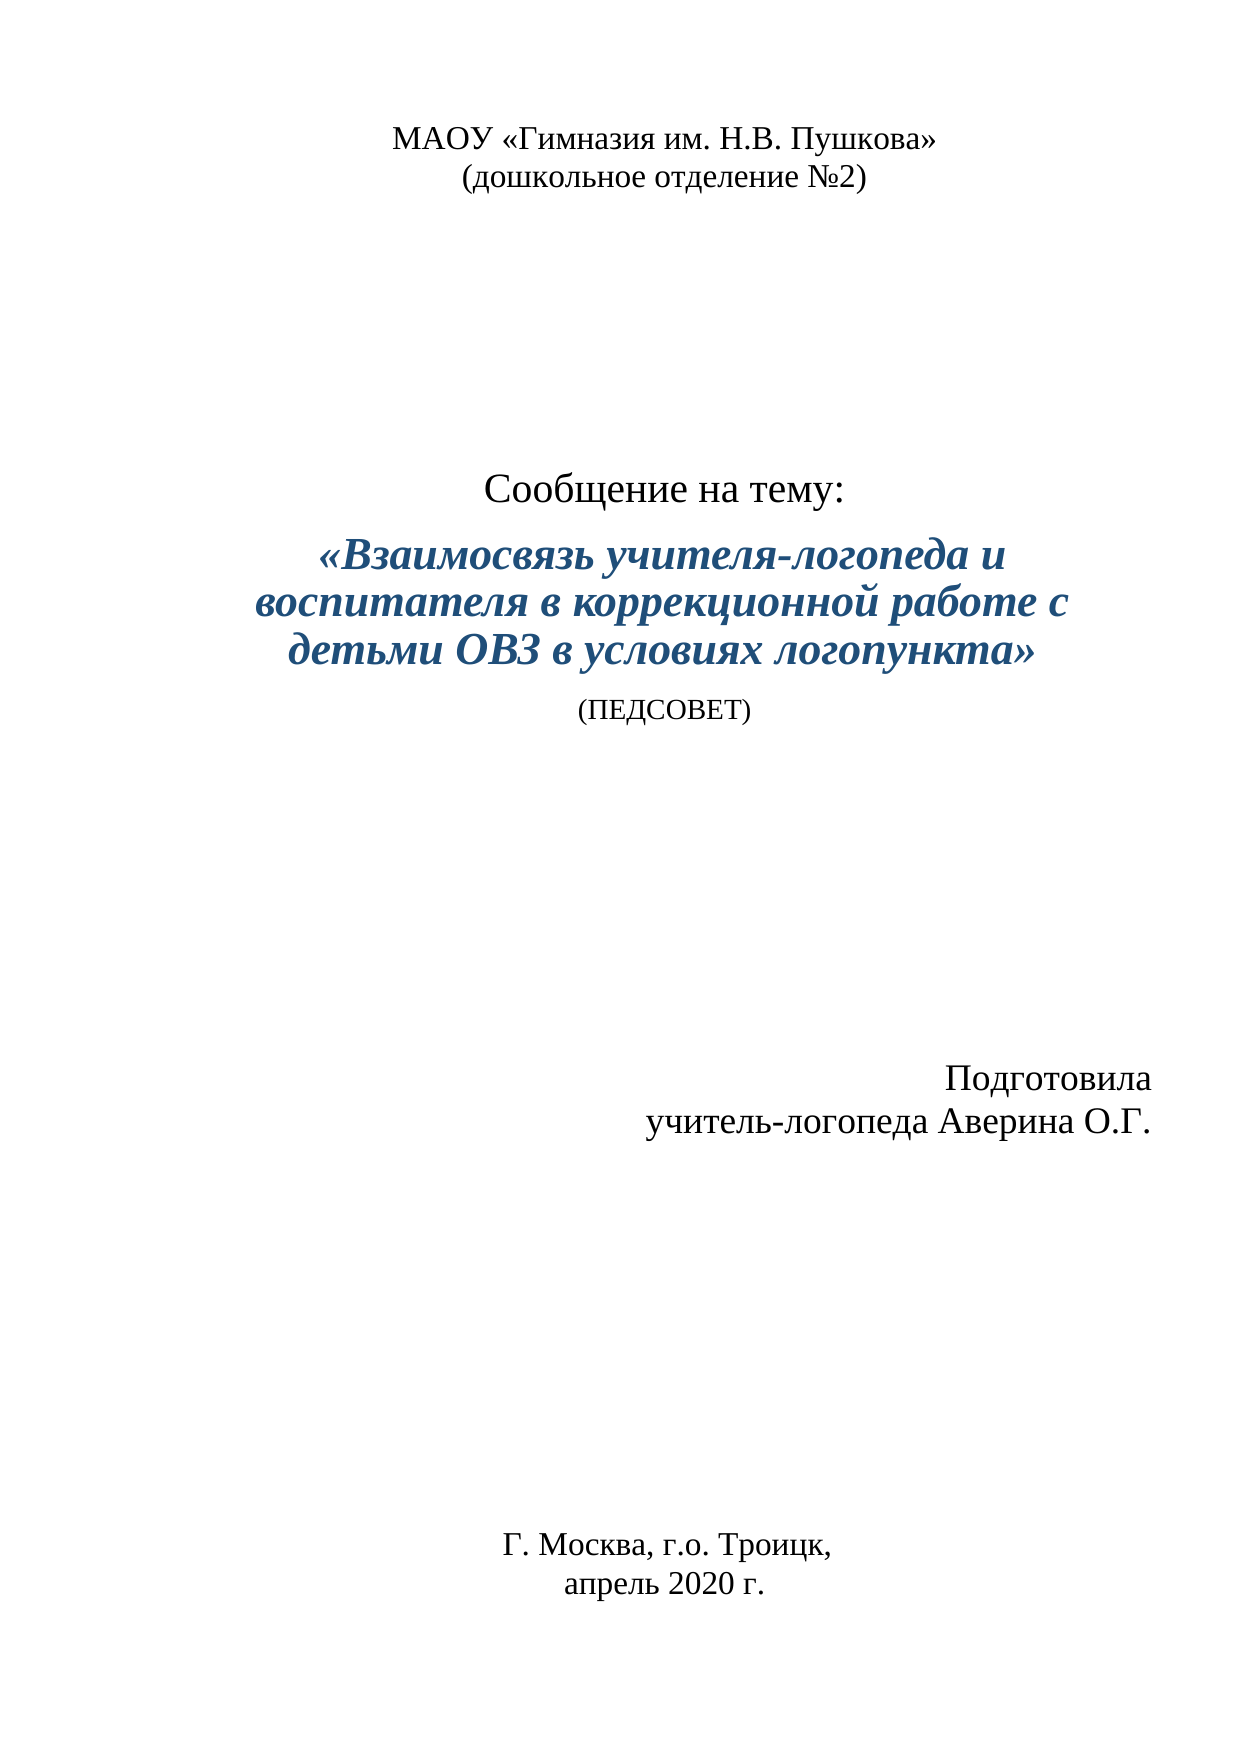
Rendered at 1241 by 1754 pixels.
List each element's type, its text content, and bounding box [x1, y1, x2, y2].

text Сообщение на тему: [177, 463, 1152, 511]
text (дошкольное отделение №2) [177, 156, 1152, 195]
text апрель 2020 г. [177, 1563, 1152, 1601]
text МАОУ «Гимназия им. Н.В. Пушкова» [177, 118, 1152, 156]
text Г. Москва, г.о. Троицк, [177, 1525, 1152, 1563]
text «Взаимосвязь учителя-логопеда и воспитателя в коррекционной работе с детьми ОВЗ в условиях логопункта» [177, 532, 1152, 674]
text (ПЕДСОВЕТ) [177, 695, 1152, 725]
text учитель-логопеда Аверина О.Г. [177, 1098, 1152, 1141]
text Подготовила [177, 1055, 1152, 1098]
